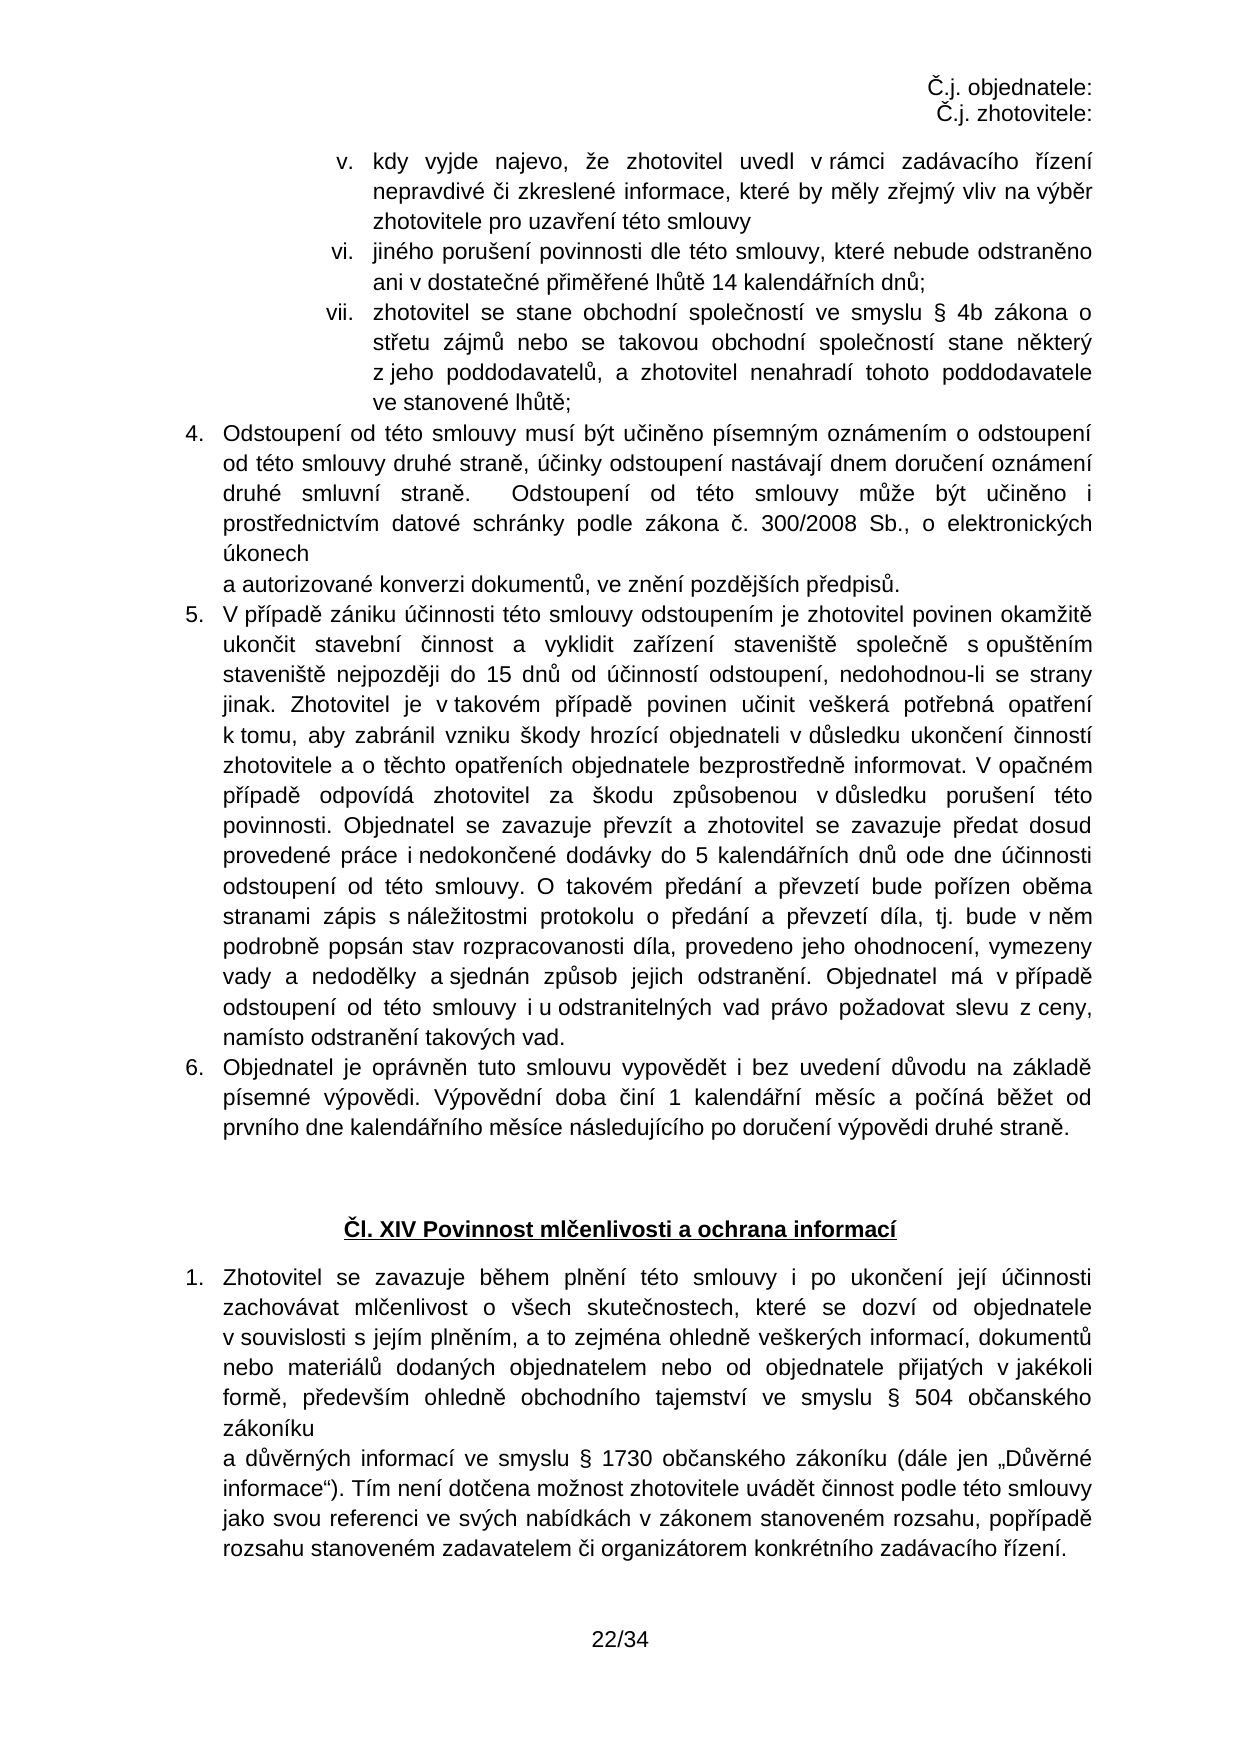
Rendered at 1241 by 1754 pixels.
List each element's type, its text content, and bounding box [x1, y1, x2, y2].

text Čl. XIV Povinnost mlčenlivosti a ochrana informací [148, 1216, 1093, 1243]
list Zhotovitel se zavazuje během plnění této smlouvy i po ukončení její účinnosti zachovávat mlčenlivost o všech skutečnostech, které se dozví od objednatele v souvislosti s jejím plněním, a to zejména ohledně veškerých informací, dokumentů nebo materiálů dodaných objednatelem nebo od objednatele přijatých v jakékoli formě, především ohledně obchodního tajemství ve smyslu § 504 občanského zákoníku a důvěrných informací ve smyslu § 1730 občanského zákoníku (dále jen „Důvěrné informace“). Tím není dotčena možnost zhotovitele uvádět činnost podle této smlouvy jako svou referenci ve svých nabídkách v zákonem stanoveném rozsahu, popřípadě rozsahu stanoveném zadavatelem či organizátorem konkrétního zadávacího řízení. [185, 1263, 1093, 1562]
list Objednatel je oprávněn tuto smlouvu vypovědět i bez uvedení důvodu na základě písemné výpovědi. Výpovědní doba činí 1 kalendářní měsíc a počíná běžet od prvního dne kalendářního měsíce následujícího po doručení výpovědi druhé straně. [185, 1054, 1093, 1141]
list kdy vyjde najevo, že zhotovitel uvedl v rámci zadávacího řízení nepravdivé či zkreslené informace, které by měly zřejmý vliv na výběr zhotovitele pro uzavření této smlouvy [354, 148, 1093, 234]
list V případě zániku účinnosti této smlouvy odstoupením je zhotovitel povinen okamžitě ukončit stavební činnost a vyklidit zařízení staveniště společně s opuštěním staveniště nejpozději do 15 dnů od účinností odstoupení, nedohodnou-li se strany jinak. Zhotovitel je v takovém případě povinen učinit veškerá potřebná opatření k tomu, aby zabránil vzniku škody hrozící objednateli v důsledku ukončení činností zhotovitele a o těchto opatřeních objednatele bezprostředně informovat. V opačném případě odpovídá zhotovitel za škodu způsobenou v důsledku porušení této povinnosti. Objednatel se zavazuje převzít a zhotovitel se zavazuje předat dosud provedené práce i nedokončené dodávky do 5 kalendářních dnů ode dne účinnosti odstoupení od této smlouvy. O takovém předání a převzetí bude pořízen oběma stranami zápis s náležitostmi protokolu o předání a převzetí díla, tj. bude v něm podrobně popsán stav rozpracovanosti díla, provedeno jeho ohodnocení, vymezeny vady a nedodělky a sjednán způsob jejich odstranění. Objednatel má v případě odstoupení od této smlouvy i u odstranitelných vad právo požadovat slevu z ceny, namísto odstranění takových vad. [185, 601, 1093, 1050]
list jiného porušení povinnosti dle této smlouvy, které nebude odstraněno ani v dostatečné přiměřené lhůtě 14 kalendářních dnů; [354, 238, 1093, 295]
list zhotovitel se stane obchodní společností ve smyslu § 4b zákona o střetu zájmů nebo se takovou obchodní společností stane některý z jeho poddodavatelů, a zhotovitel nenahradí tohoto poddodavatele ve stanovené lhůtě; [354, 299, 1093, 416]
list Odstoupení od této smlouvy musí být učiněno písemným oznámením o odstoupení od této smlouvy druhé straně, účinky odstoupení nastávají dnem doručení oznámení druhé smluvní straně. Odstoupení od této smlouvy může být učiněno i prostřednictvím datové schránky podle zákona č. 300/2008 Sb., o elektronických úkonech a autorizované konverzi dokumentů, ve znění pozdějších předpisů. [185, 419, 1093, 597]
